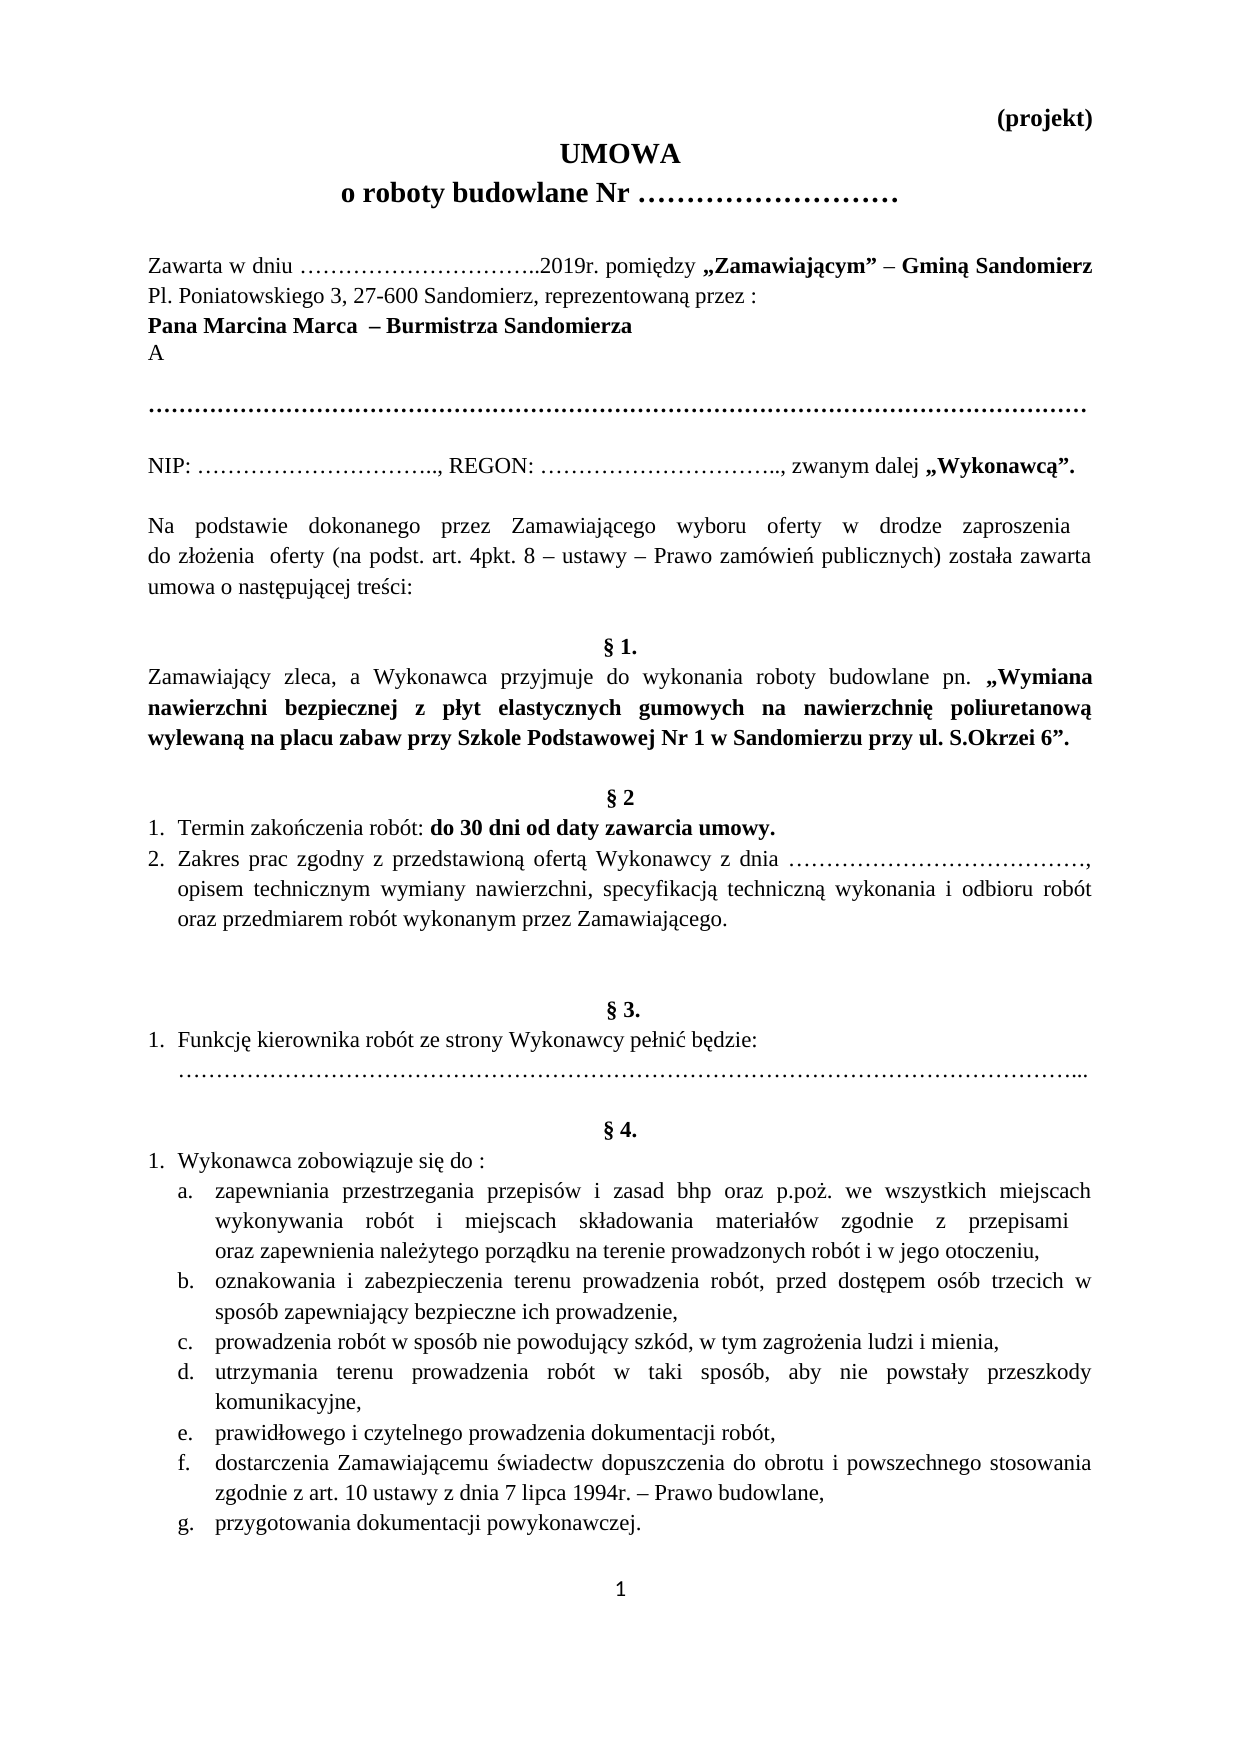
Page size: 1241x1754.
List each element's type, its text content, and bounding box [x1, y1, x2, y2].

list Zakres prac zgodny z przedstawioną ofertą Wykonawcy z dnia …………………………………, opisem technicznym wymiany nawierzchni, specyfikacją techniczną wykonania i odbioru robót oraz przedmiarem robót wykonanym przez Zamawiającego. [148, 845, 1093, 931]
list dostarczenia Zamawiającemu świadectw dopuszczenia do obrotu i powszechnego stosowania zgodnie z art. 10 ustawy z dnia 7 lipca 1994r. – Prawo budowlane, [177, 1449, 1093, 1505]
list § 1. [148, 633, 1093, 659]
text (projekt) [148, 103, 1093, 132]
text UMOWA [148, 136, 1093, 170]
text …………………………………………………………………………………………………………… [148, 392, 1093, 418]
list prowadzenia robót w sposób nie powodujący szkód, w tym zagrożenia ludzi i mienia, [177, 1328, 1093, 1354]
list § 4. [148, 1117, 1093, 1143]
list Termin zakończenia robót: do 30 dni od daty zawarcia umowy. [148, 814, 1093, 841]
list Zamawiający zleca, a Wykonawca przyjmuje do wykonania roboty budowlane pn. „Wymiana nawierzchni bezpiecznej z płyt elastycznych gumowych na nawierzchnię poliuretanową wylewaną na placu zabaw przy Szkole Podstawowej Nr 1 w Sandomierzu przy ul. S.Okrzei 6”. [148, 663, 1093, 750]
text Zawarta w dniu …………………………..2019r. pomiędzy „Zamawiającym” – Gminą Sandomierz Pl. Poniatowskiego 3, 27-600 Sandomierz, reprezentowaną przez : [148, 252, 1093, 309]
text Pana Marcina Marca – Burmistrza Sandomierza [148, 312, 1093, 339]
list § 3. [148, 996, 1093, 1022]
list Funkcję kierownika robót ze strony Wykonawcy pełnić będzie: ………………………………………………………………………………………………………... [148, 1026, 1093, 1082]
list przygotowania dokumentacji powykonawczej. [177, 1509, 1093, 1536]
text o roboty budowlane Nr ……………………… [148, 175, 1093, 208]
text NIP: ………………………….., REGON: ………………………….., zwanym dalej „Wykonawcą”. [148, 452, 1093, 478]
list Wykonawca zobowiązuje się do : [148, 1147, 1093, 1173]
list oznakowania i zabezpieczenia terenu prowadzenia robót, przed dostępem osób trzecich w sposób zapewniający bezpieczne ich prowadzenie, [177, 1268, 1093, 1324]
text A [148, 339, 1093, 365]
list § 2 [148, 784, 1093, 811]
list zapewniania przestrzegania przepisów i zasad bhp oraz p.poż. we wszystkich miejscach wykonywania robót i miejscach składowania materiałów zgodnie z przepisami oraz zapewnienia należytego porządku na terenie prowadzonych robót i w jego otoczeniu, [177, 1177, 1093, 1264]
list Na podstawie dokonanego przez Zamawiającego wyboru oferty w drodze zaproszenia do złożenia oferty (na podst. art. 4pkt. 8 – ustawy – Prawo zamówień publicznych) została zawarta umowa o następującej treści: [148, 512, 1093, 599]
list prawidłowego i czytelnego prowadzenia dokumentacji robót, [177, 1419, 1093, 1445]
list utrzymania terenu prowadzenia robót w taki sposób, aby nie powstały przeszkody komunikacyjne, [177, 1358, 1093, 1415]
